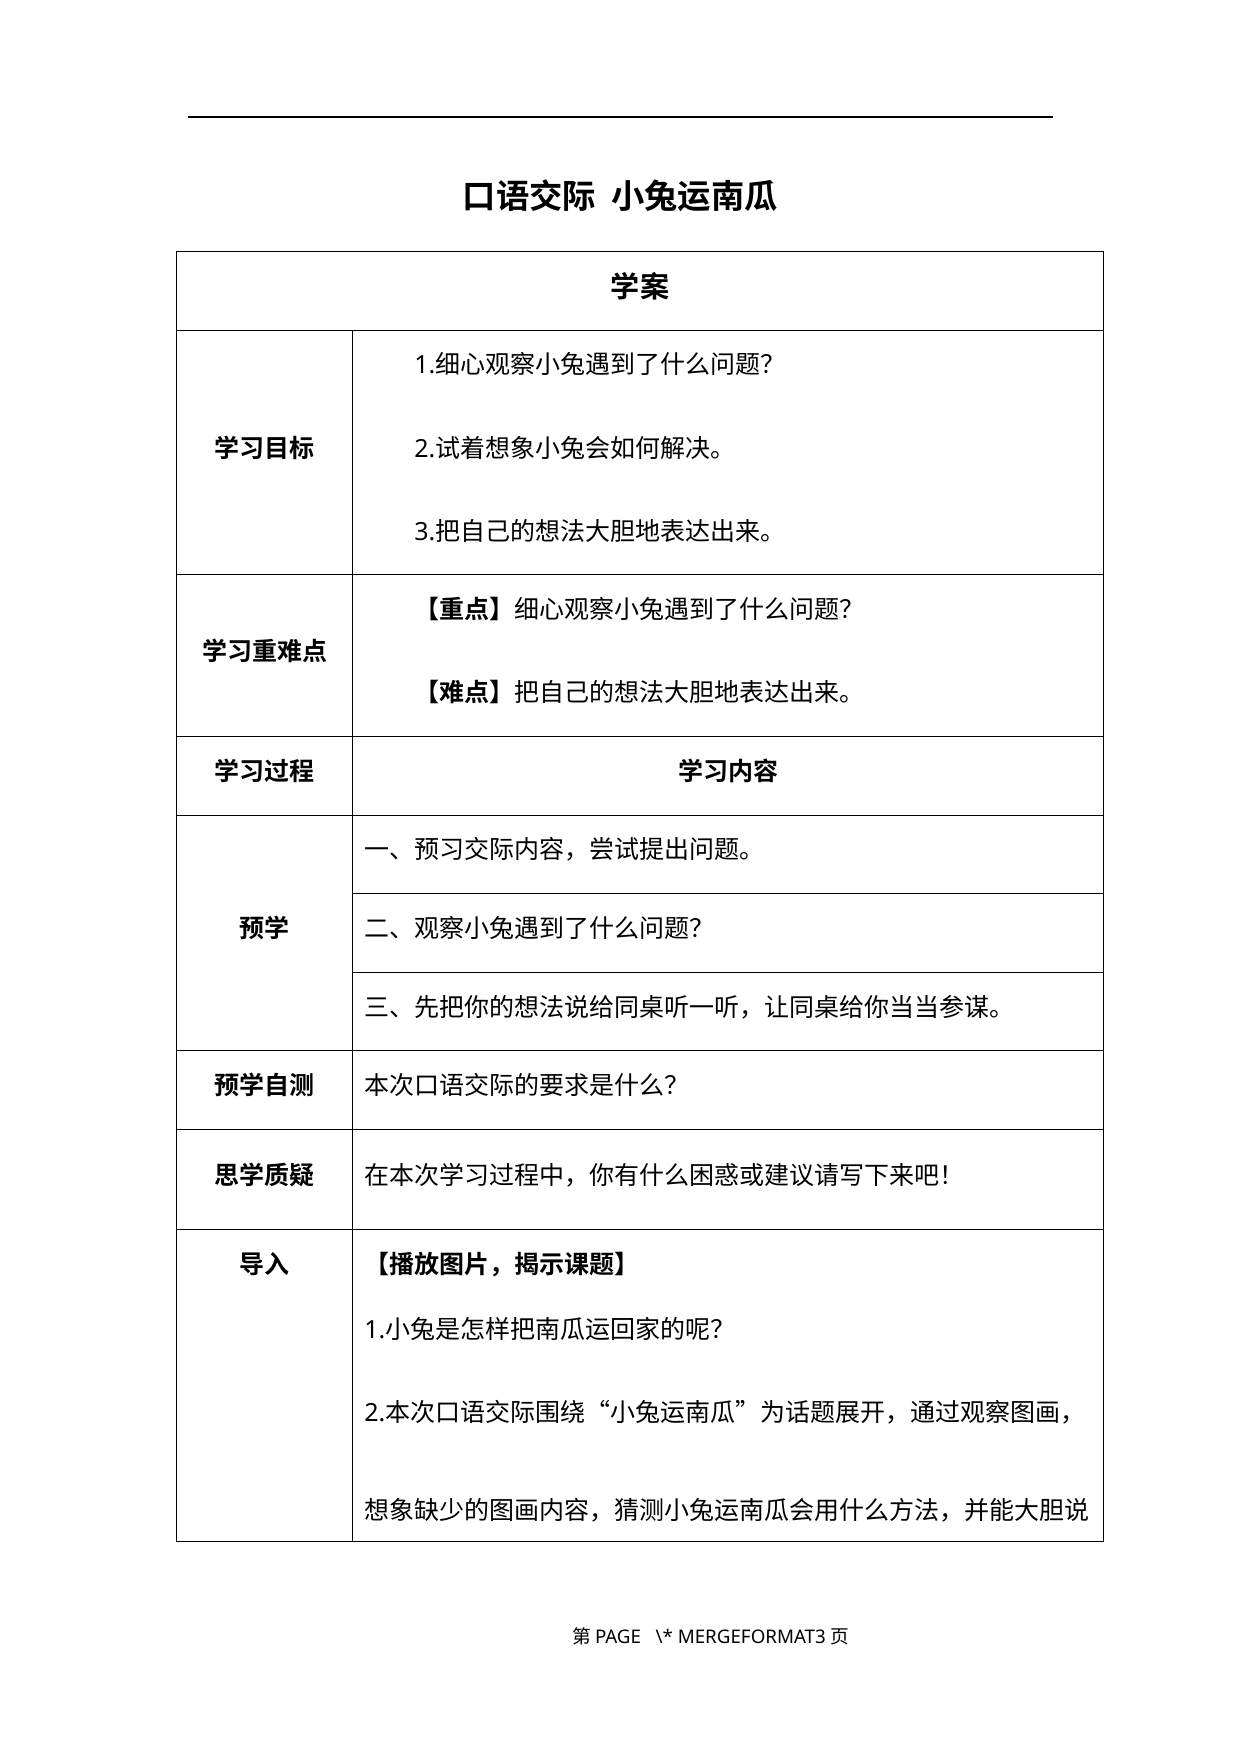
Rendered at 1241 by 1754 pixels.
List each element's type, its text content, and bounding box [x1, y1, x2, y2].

table_cell 二、观察小兔遇到了什么问题？ [353, 894, 1103, 972]
table_cell 学习过程 [177, 737, 352, 814]
table_header 学案 [177, 252, 1103, 329]
table_cell 一、预习交际内容，尝试提出问题。 [353, 816, 1103, 893]
table_cell 【重点】细心观察小兔遇到了什么问题？ 【难点】把自己的想法大胆地表达出来。 [353, 575, 1103, 736]
table_cell 预学自测 [177, 1051, 352, 1129]
table_cell 学习重难点 [177, 575, 352, 736]
table_cell 学习目标 [177, 331, 352, 574]
table_cell 1.细心观察小兔遇到了什么问题？ 2.试着想象小兔会如何解决。 3.把自己的想法大胆地表达出来。 [353, 331, 1103, 574]
text 口语交际 小兔运南瓜 [187, 162, 1053, 227]
table_cell 学习内容 [353, 737, 1103, 814]
table_cell 预学 [177, 816, 352, 1050]
table_cell 思学质疑 [177, 1130, 352, 1229]
table_cell 三、先把你的想法说给同桌听一听，让同桌给你当当参谋。 [353, 973, 1103, 1050]
table_cell 本次口语交际的要求是什么？ [353, 1051, 1103, 1129]
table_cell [353, 1230, 1103, 1541]
table_cell 导入 [177, 1230, 352, 1541]
table_cell 在本次学习过程中，你有什么困惑或建议请写下来吧！ [353, 1130, 1103, 1229]
